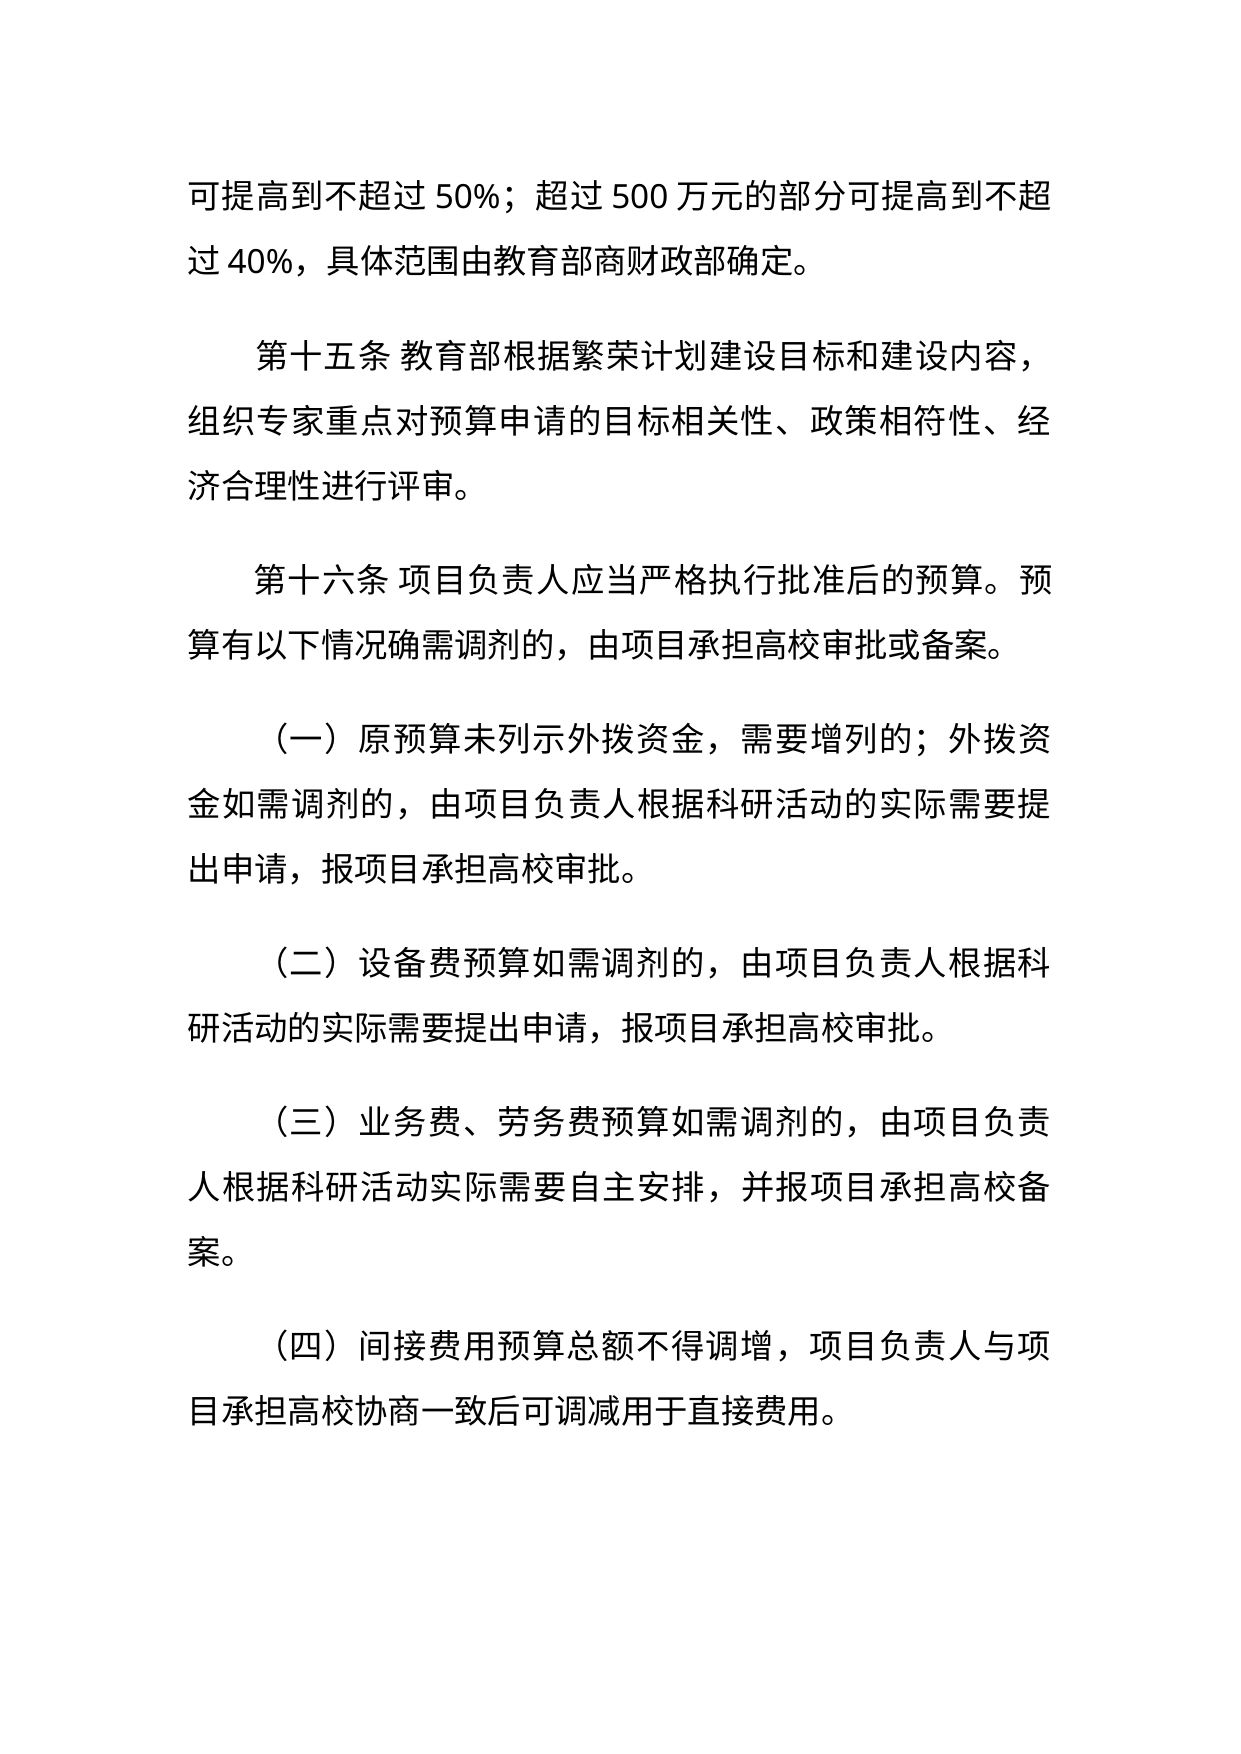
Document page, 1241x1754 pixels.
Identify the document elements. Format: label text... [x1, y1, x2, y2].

text （一）原预算未列示外拨资金，需要增列的；外拨资金如需调剂的，由项目负责人根据科研活动的实际需要提出申请，报项目承担高校审批。 [187, 704, 1053, 899]
text （二）设备费预算如需调剂的，由项目负责人根据科研活动的实际需要提出申请，报项目承担高校审批。 [187, 929, 1053, 1059]
text （三）业务费、劳务费预算如需调剂的，由项目负责人根据科研活动实际需要自主安排，并报项目承担高校备案。 [187, 1088, 1053, 1283]
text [187, 162, 1053, 292]
text （四）间接费用预算总额不得调增，项目负责人与项目承担高校协商一致后可调减用于直接费用。 [187, 1312, 1053, 1442]
text 第十五条 教育部根据繁荣计划建设目标和建设内容，组织专家重点对预算申请的目标相关性、政策相符性、经济合理性进行评审。 [187, 321, 1053, 516]
text 第十六条 项目负责人应当严格执行批准后的预算。预算有以下情况确需调剂的，由项目承担高校审批或备案。 [187, 545, 1053, 675]
